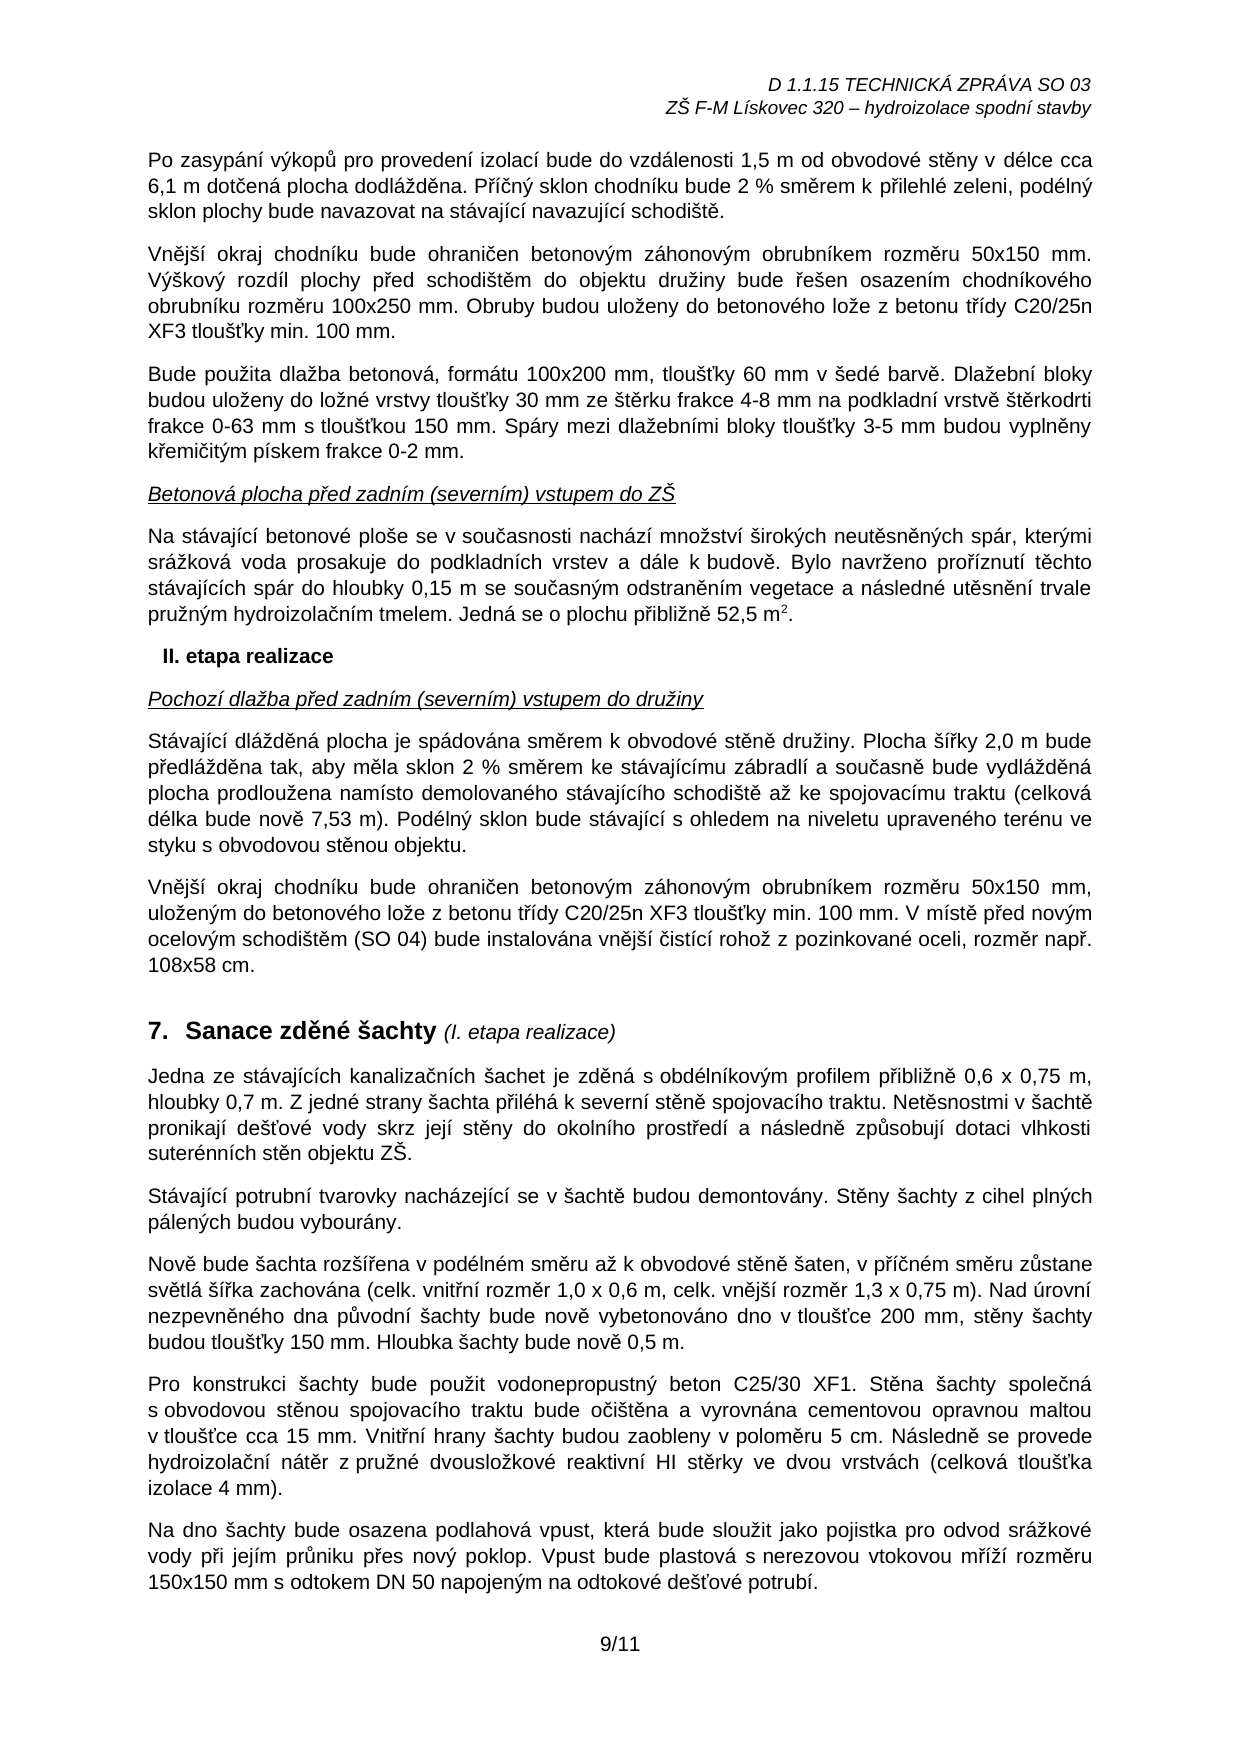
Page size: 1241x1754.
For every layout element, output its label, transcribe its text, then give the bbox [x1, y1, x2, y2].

text Vnější okraj chodníku bude ohraničen betonovým záhonovým obrubníkem rozměru 50x150 mm, uloženým do betonového lože z betonu třídy C20/25n XF3 tloušťky min. 100 mm. V místě před novým ocelovým schodištěm (SO 04) bude instalována vnější čistící rohož z pozinkované oceli, rozměr např. 108x58 cm. [148, 875, 1093, 977]
text Bude použita dlažba betonová, formátu 100x200 mm, tloušťky 60 mm v šedé barvě. Dlažební bloky budou uloženy do ložné vrstvy tloušťky 30 mm ze štěrku frakce 4-8 mm na podkladní vrstvě štěrkodrti frakce 0-63 mm s tloušťkou 150 mm. Spáry mezi dlažebními bloky tloušťky 3-5 mm budou vyplněny křemičitým pískem frakce 0-2 mm. [148, 362, 1093, 463]
text Na dno šachty bude osazena podlahová vpust, která bude sloužit jako pojistka pro odvod srážkové vody při jejím průniku přes nový poklop. Vpust bude plastová s nerezovou vtokovou mříží rozměru 150x150 mm s odtokem DN 50 napojeným na odtokové dešťové potrubí. [148, 1518, 1093, 1593]
text Po zasypání výkopů pro provedení izolací bude do vzdálenosti 1,5 m od obvodové stěny v délce cca 6,1 m dotčená plocha dodlážděna. Příčný sklon chodníku bude 2 % směrem k přilehlé zeleni, podélný sklon plochy bude navazovat na stávající navazující schodiště. [148, 148, 1093, 223]
text Pochozí dlažba před zadním (severním) vstupem do družiny [148, 687, 1093, 711]
text Jedna ze stávajících kanalizačních šachet je zděná s obdélníkovým profilem přibližně 0,6 x 0,75 m, hloubky 0,7 m. Z jedné strany šachta přiléhá k severní stěně spojovacího traktu. Netěsnostmi v šachtě pronikají dešťové vody skrz její stěny do okolního prostředí a následně způsobují dotaci vlhkosti suterénních stěn objektu ZŠ. [148, 1064, 1093, 1165]
text Betonová plocha před zadním (severním) vstupem do ZŠ [148, 482, 1093, 506]
text Na stávající betonové ploše se v současnosti nachází množství širokých neutěsněných spár, kterými srážková voda prosakuje do podkladních vrstev a dále k budově. Bylo navrženo proříznutí těchto stávajících spár do hloubky 0,15 m se současným odstraněním vegetace a následné utěsnění trvale pružným hydroizolačním tmelem. Jedná se o plochu přibližně 52,5 m2. [148, 524, 1093, 626]
subtitle Sanace zděné šachty (I. etapa realizace) [148, 1016, 1093, 1045]
subtitle II. etapa realizace [162, 644, 1093, 668]
text Pro konstrukci šachty bude použit vodonepropustný beton C25/30 XF1. Stěna šachty společná s obvodovou stěnou spojovacího traktu bude očištěna a vyrovnána cementovou opravnou maltou v tloušťce cca 15 mm. Vnitřní hrany šachty budou zaobleny v poloměru 5 cm. Následně se provede hydroizolační nátěr z pružné dvousložkové reaktivní HI stěrky ve dvou vrstvách (celková tloušťka izolace 4 mm). [148, 1372, 1093, 1499]
text Stávající dlážděná plocha je spádována směrem k obvodové stěně družiny. Plocha šířky 2,0 m bude předlážděna tak, aby měla sklon 2 % směrem ke stávajícímu zábradlí a současně bude vydlážděná plocha prodloužena namísto demolovaného stávajícího schodiště až ke spojovacímu traktu (celková délka bude nově 7,53 m). Podélný sklon bude stávající s ohledem na niveletu upraveného terénu ve styku s obvodovou stěnou objektu. [148, 729, 1093, 857]
text Vnější okraj chodníku bude ohraničen betonovým záhonovým obrubníkem rozměru 50x150 mm. Výškový rozdíl plochy před schodištěm do objektu družiny bude řešen osazením chodníkového obrubníku rozměru 100x250 mm. Obruby budou uloženy do betonového lože z betonu třídy C20/25n XF3 tloušťky min. 100 mm. [148, 242, 1093, 343]
text Stávající potrubní tvarovky nacházející se v šachtě budou demontovány. Stěny šachty z cihel plných pálených budou vybourány. [148, 1184, 1093, 1233]
text Nově bude šachta rozšířena v podélném směru až k obvodové stěně šaten, v příčném směru zůstane světlá šířka zachována (celk. vnitřní rozměr 1,0 x 0,6 m, celk. vnější rozměr 1,3 x 0,75 m). Nad úrovní nezpevněného dna původní šachty bude nově vybetonováno dno v tloušťce 200 mm, stěny šachty budou tloušťky 150 mm. Hloubka šachty bude nově 0,5 m. [148, 1252, 1093, 1353]
